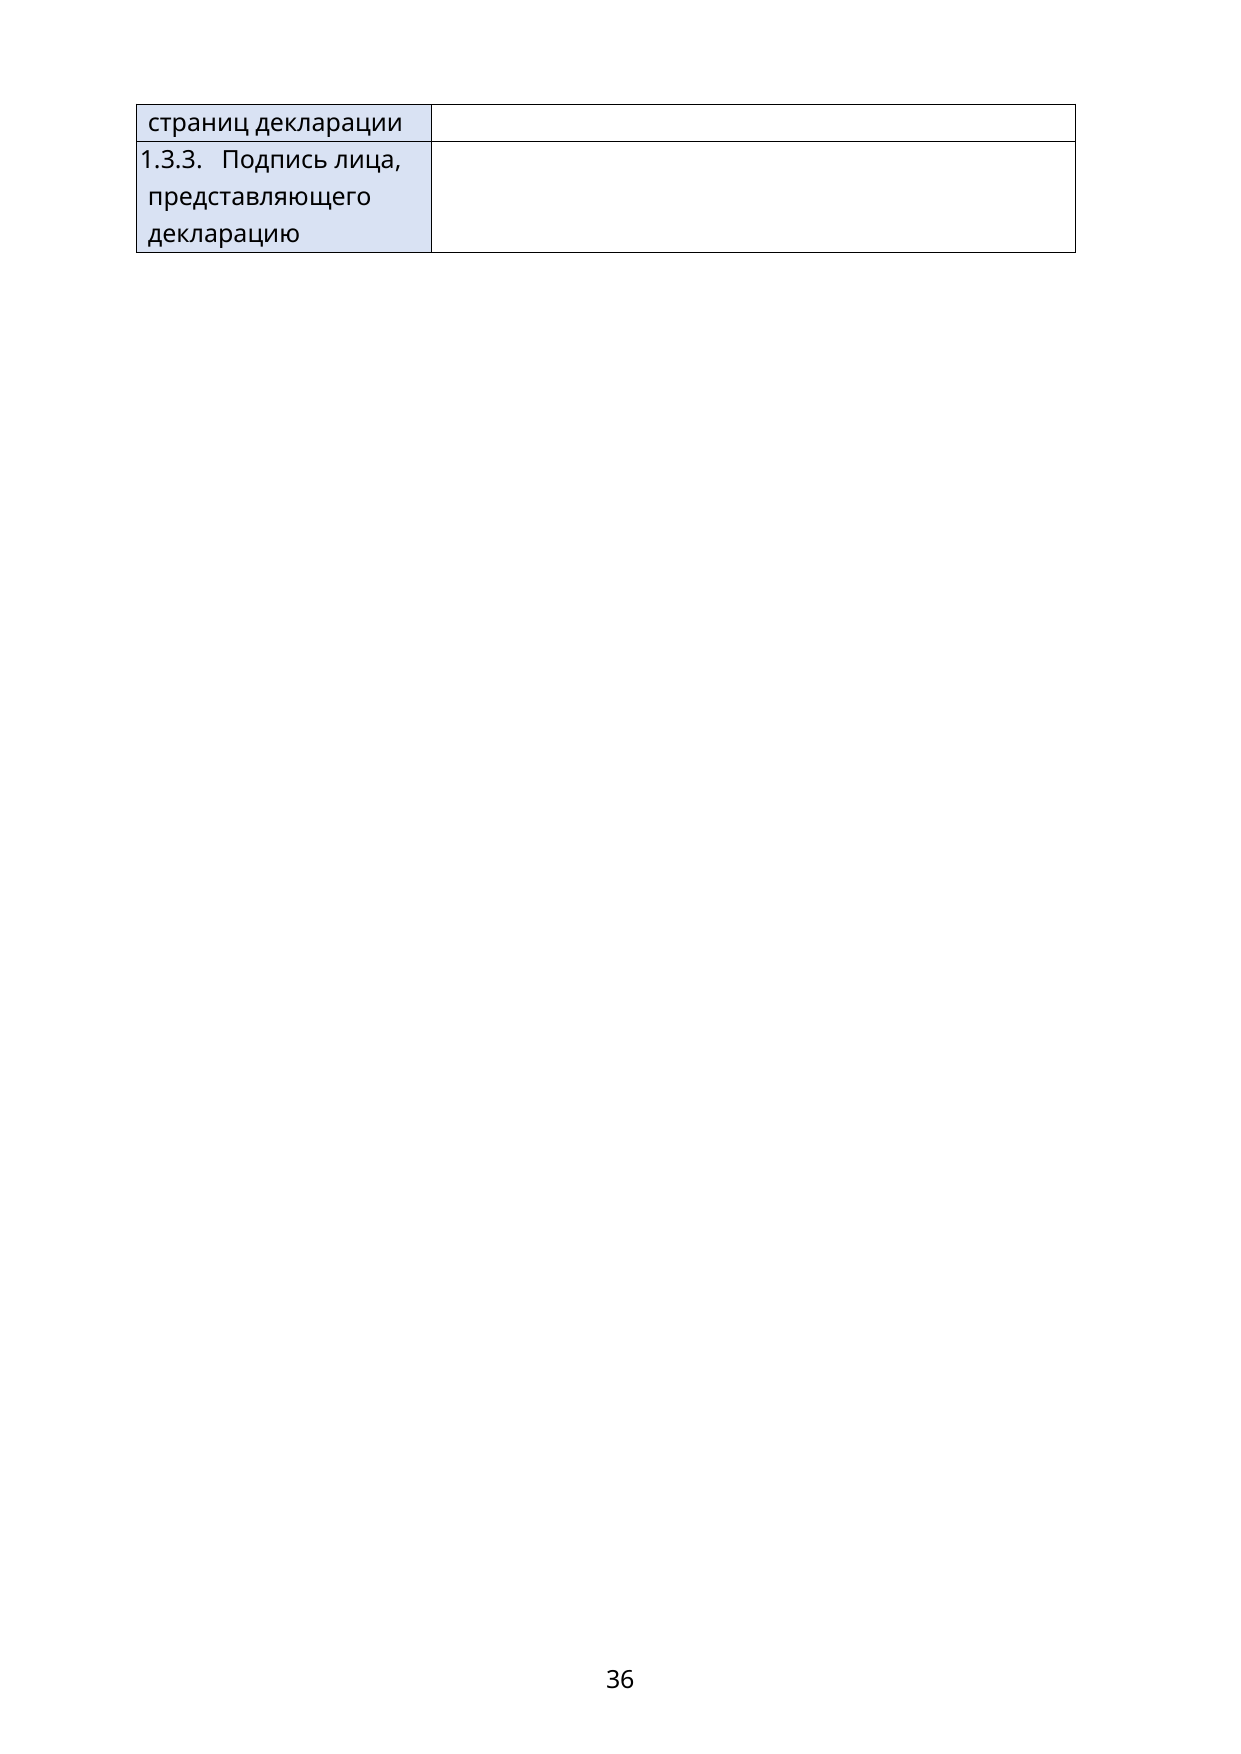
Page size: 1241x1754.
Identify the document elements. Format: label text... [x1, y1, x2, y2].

table_cell [432, 142, 1075, 252]
table_cell [432, 105, 1075, 141]
table_cell Подпись лица, представляющего декларацию [137, 142, 431, 252]
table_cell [137, 105, 431, 141]
